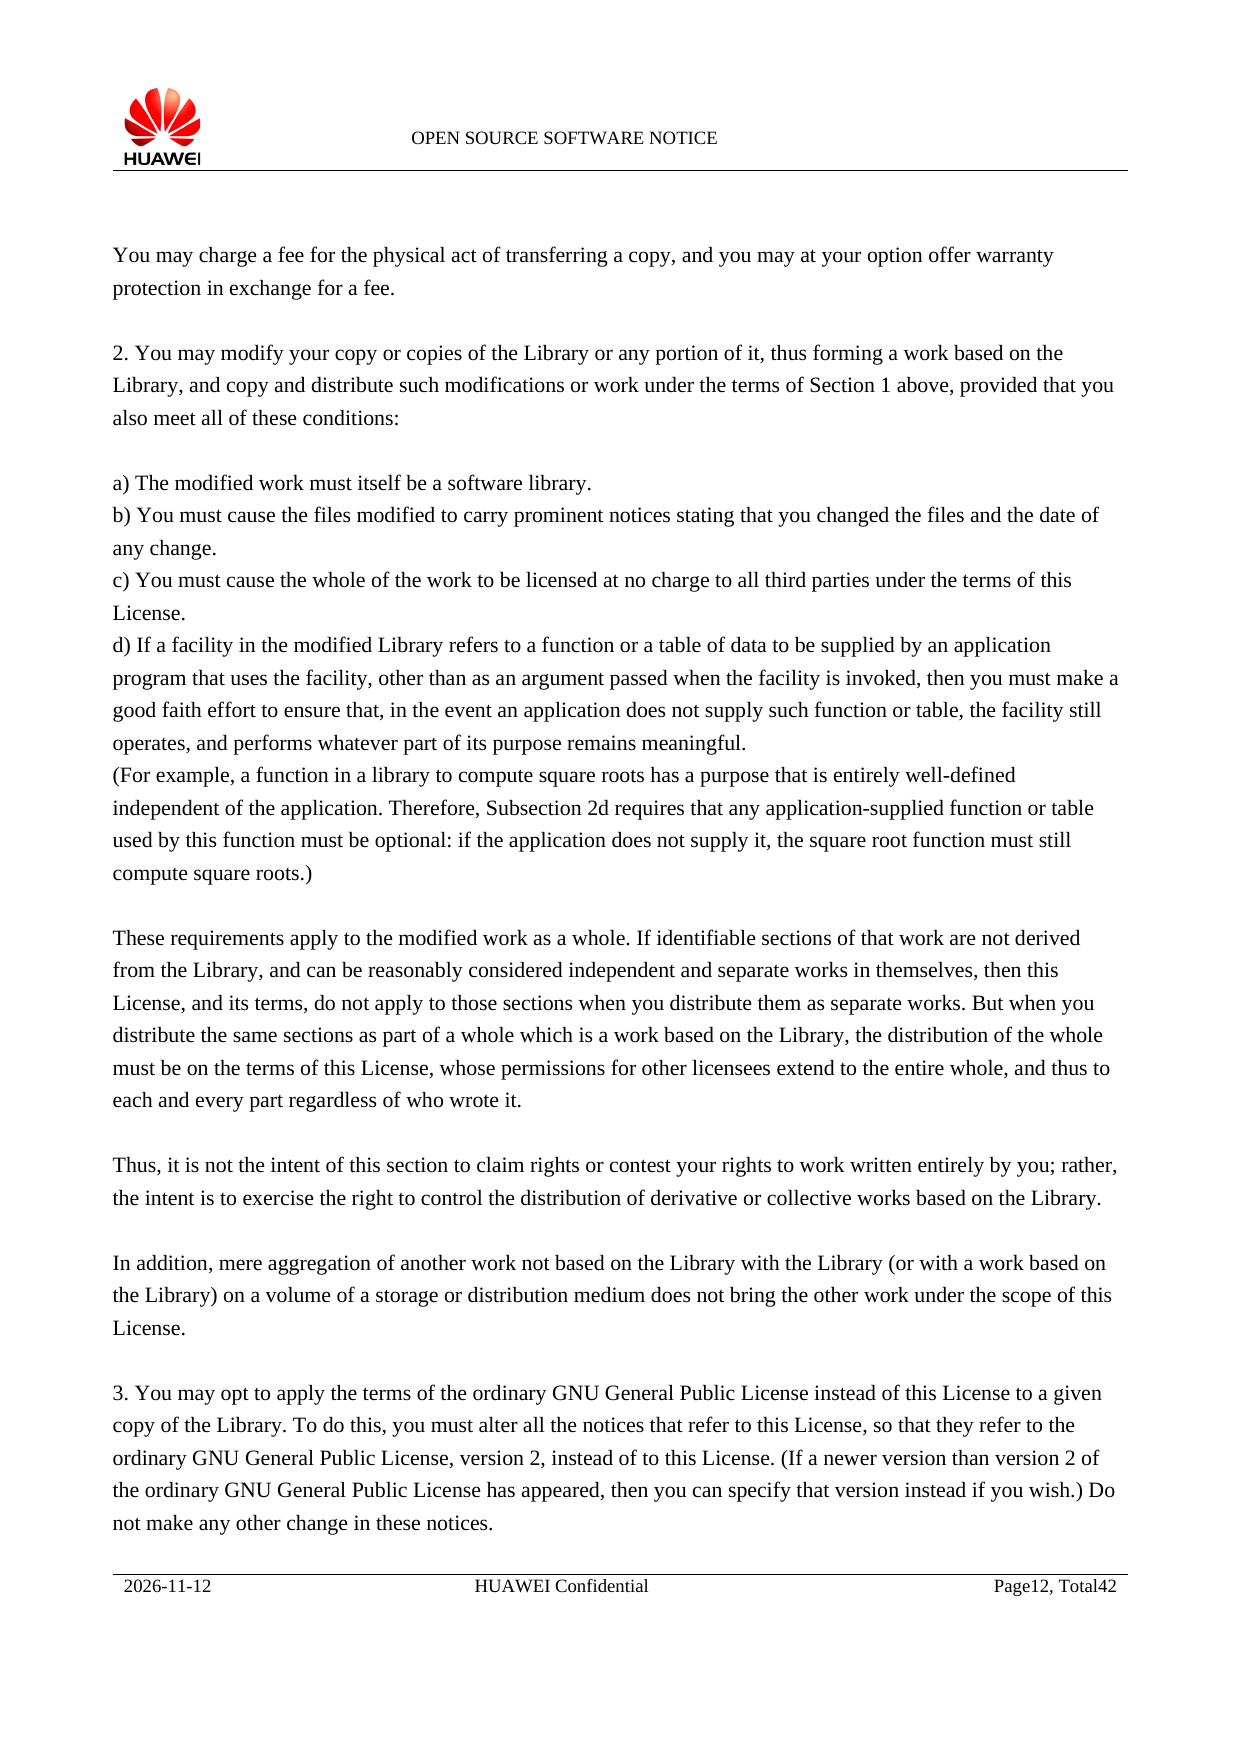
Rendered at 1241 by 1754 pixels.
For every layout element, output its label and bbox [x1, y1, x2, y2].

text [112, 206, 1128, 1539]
picture [124, 88, 201, 165]
